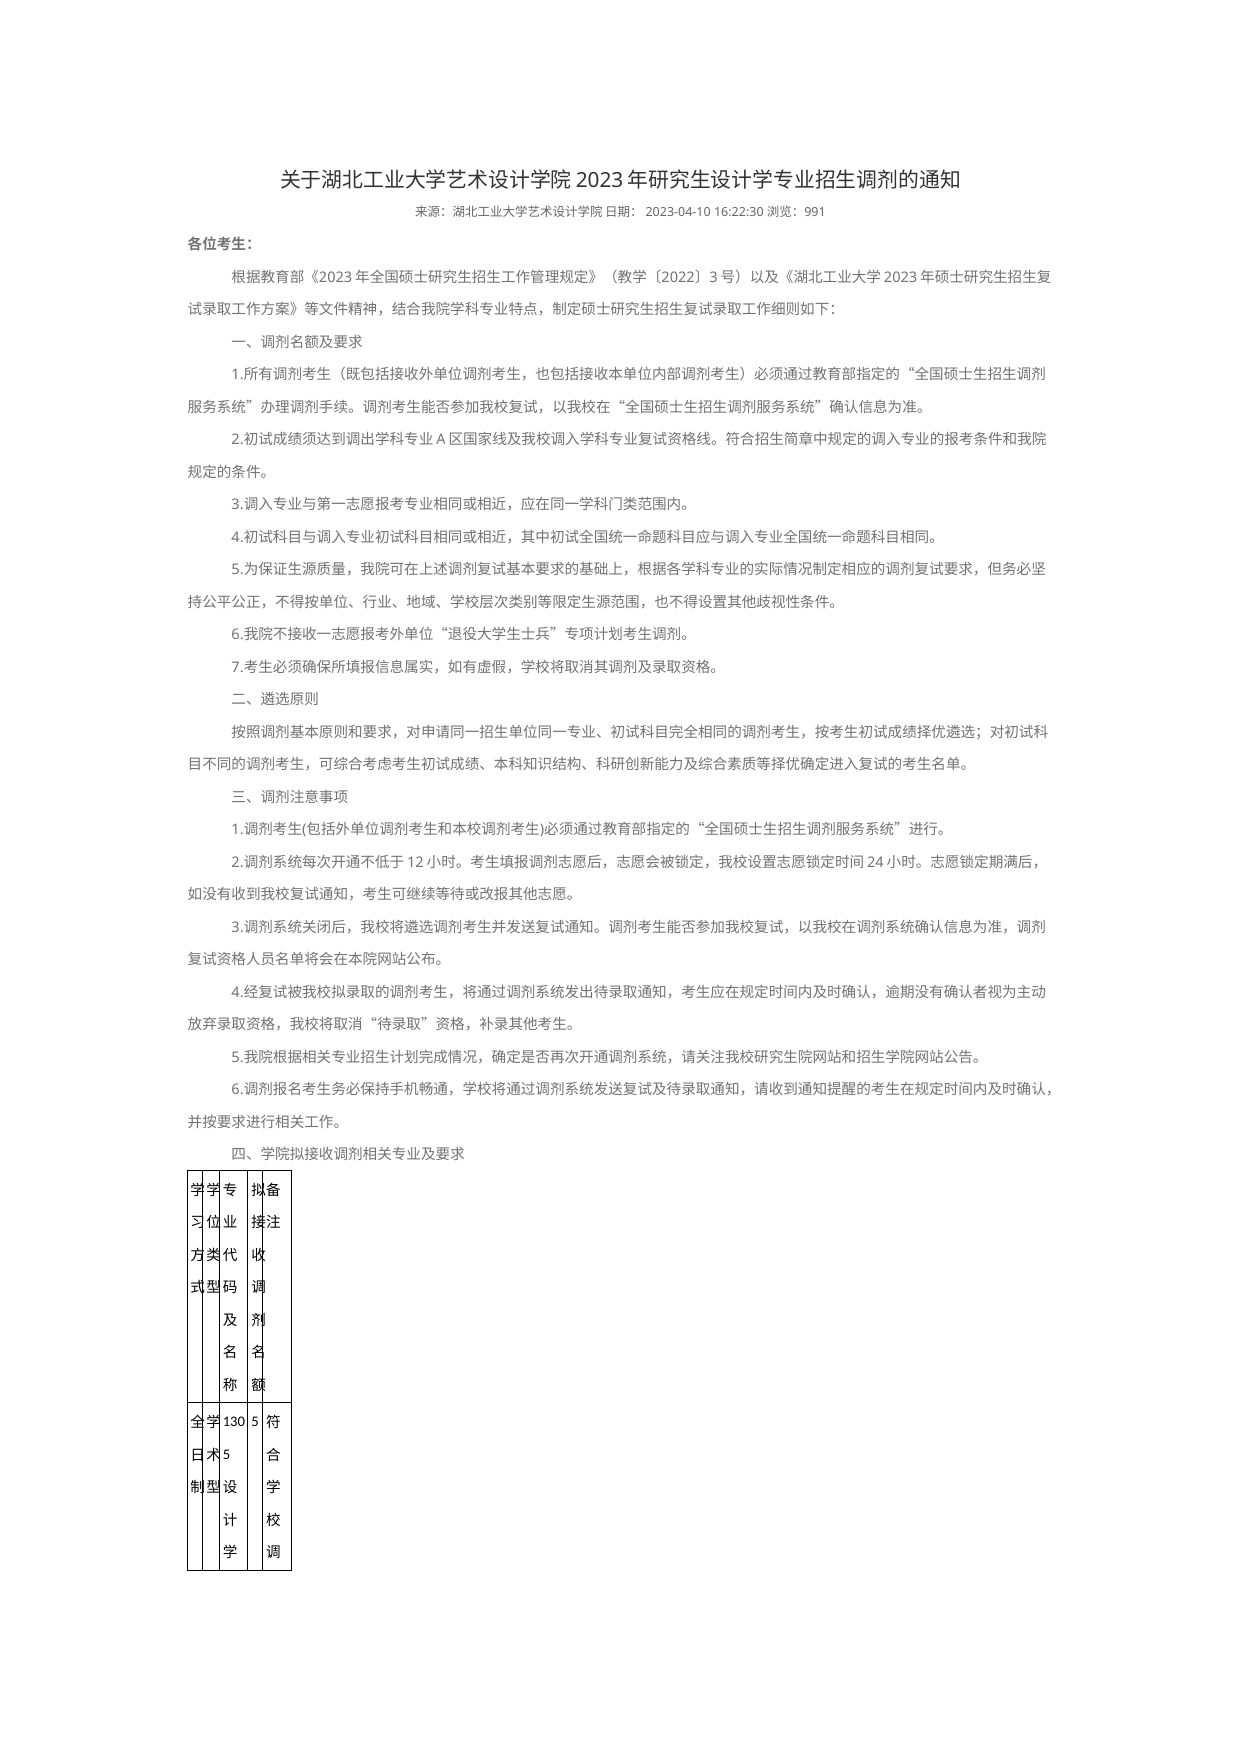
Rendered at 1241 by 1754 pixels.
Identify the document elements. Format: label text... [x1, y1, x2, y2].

table_cell 1305设计学 [220, 1403, 247, 1570]
text 1.所有调剂考生（既包括接收外单位调剂考生，也包括接收本单位内部调剂考生）必须通过教育部指定的“全国硕士生招生调剂服务系统”办理调剂手续。调剂考生能否参加我校复试，以我校在“全国硕士生招生调剂服务系统”确认信息为准。 [187, 357, 1053, 422]
text 7.考生必须确保所填报信息属实，如有虚假，学校将取消其调剂及录取资格。 [187, 649, 1053, 682]
text 2.初试成绩须达到调出学科专业A区国家线及我校调入学科专业复试资格线。符合招生简章中规定的调入专业的报考条件和我院规定的条件。 [187, 422, 1053, 487]
text 各位考生： [187, 227, 1053, 259]
table_cell 全日制 [188, 1403, 202, 1570]
text 三、调剂注意事项 [187, 779, 1053, 812]
text 4.初试科目与调入专业初试科目相同或相近，其中初试全国统一命题科目应与调入专业全国统一命题科目相同。 [187, 519, 1053, 552]
text 根据教育部《2023年全国硕士研究生招生工作管理规定》（教学〔2022〕3号）以及《湖北工业大学2023年硕士研究生招生复试录取工作方案》等文件精神，结合我院学科专业特点，制定硕士研究生招生复试录取工作细则如下： [187, 259, 1053, 324]
text 5.为保证生源质量，我院可在上述调剂复试基本要求的基础上，根据各学科专业的实际情况制定相应的调剂复试要求，但务必坚持公平公正，不得按单位、行业、地域、学校层次类别等限定生源范围，也不得设置其他歧视性条件。 [187, 552, 1053, 617]
table_header 学位类型 [203, 1171, 219, 1402]
text 5.我院根据相关专业招生计划完成情况，确定是否再次开通调剂系统，请关注我校研究生院网站和招生学院网站公告。 [187, 1039, 1053, 1072]
text 四、学院拟接收调剂相关专业及要求 [187, 1137, 1053, 1169]
text 6.调剂报名考生务必保持手机畅通，学校将通过调剂系统发送复试及待录取通知，请收到通知提醒的考生在规定时间内及时确认，并按要求进行相关工作。 [187, 1072, 1053, 1137]
text 6.我院不接收一志愿报考外单位“退役大学生士兵”专项计划考生调剂。 [187, 617, 1053, 649]
text 3.调剂系统关闭后，我校将遴选调剂考生并发送复试通知。调剂考生能否参加我校复试，以我校在调剂系统确认信息为准，调剂复试资格人员名单将会在本院网站公布。 [187, 909, 1053, 974]
text 1.调剂考生(包括外单位调剂考生和本校调剂考生)必须通过教育部指定的“全国硕士生招生调剂服务系统”进行。 [187, 812, 1053, 844]
text 二、遴选原则 [187, 682, 1053, 714]
table_header 专业代码及名称 [220, 1171, 247, 1402]
text 关于湖北工业大学艺术设计学院2023年研究生设计学专业招生调剂的通知 [187, 162, 1053, 194]
text 3.调入专业与第一志愿报考专业相同或相近，应在同一学科门类范围内。 [187, 487, 1053, 519]
table_cell 学术型 [203, 1403, 219, 1570]
text 4.经复试被我校拟录取的调剂考生，将通过调剂系统发出待录取通知，考生应在规定时间内及时确认，逾期没有确认者视为主动放弃录取资格，我校将取消“待录取”资格，补录其他考生。 [187, 974, 1053, 1039]
table_header 拟接收 调剂名额 [248, 1171, 262, 1402]
table_header 学习方式 [188, 1171, 202, 1402]
table_cell 符合学校调剂要求 [263, 1403, 291, 1570]
text 来源：湖北工业大学艺术设计学院 日期： 2023-04-10 16:22:30 浏览：991 [187, 194, 1053, 227]
text 按照调剂基本原则和要求，对申请同一招生单位同一专业、初试科目完全相同的调剂考生，按考生初试成绩择优遴选；对初试科目不同的调剂考生，可综合考虑考生初试成绩、本科知识结构、科研创新能力及综合素质等择优确定进入复试的考生名单。 [187, 714, 1053, 779]
table_header 备注 [263, 1171, 291, 1402]
text 一、调剂名额及要求 [187, 324, 1053, 357]
table_cell 5 [248, 1403, 262, 1570]
text 2.调剂系统每次开通不低于12小时。考生填报调剂志愿后，志愿会被锁定，我校设置志愿锁定时间24小时。志愿锁定期满后，如没有收到我校复试通知，考生可继续等待或改报其他志愿。 [187, 844, 1053, 909]
